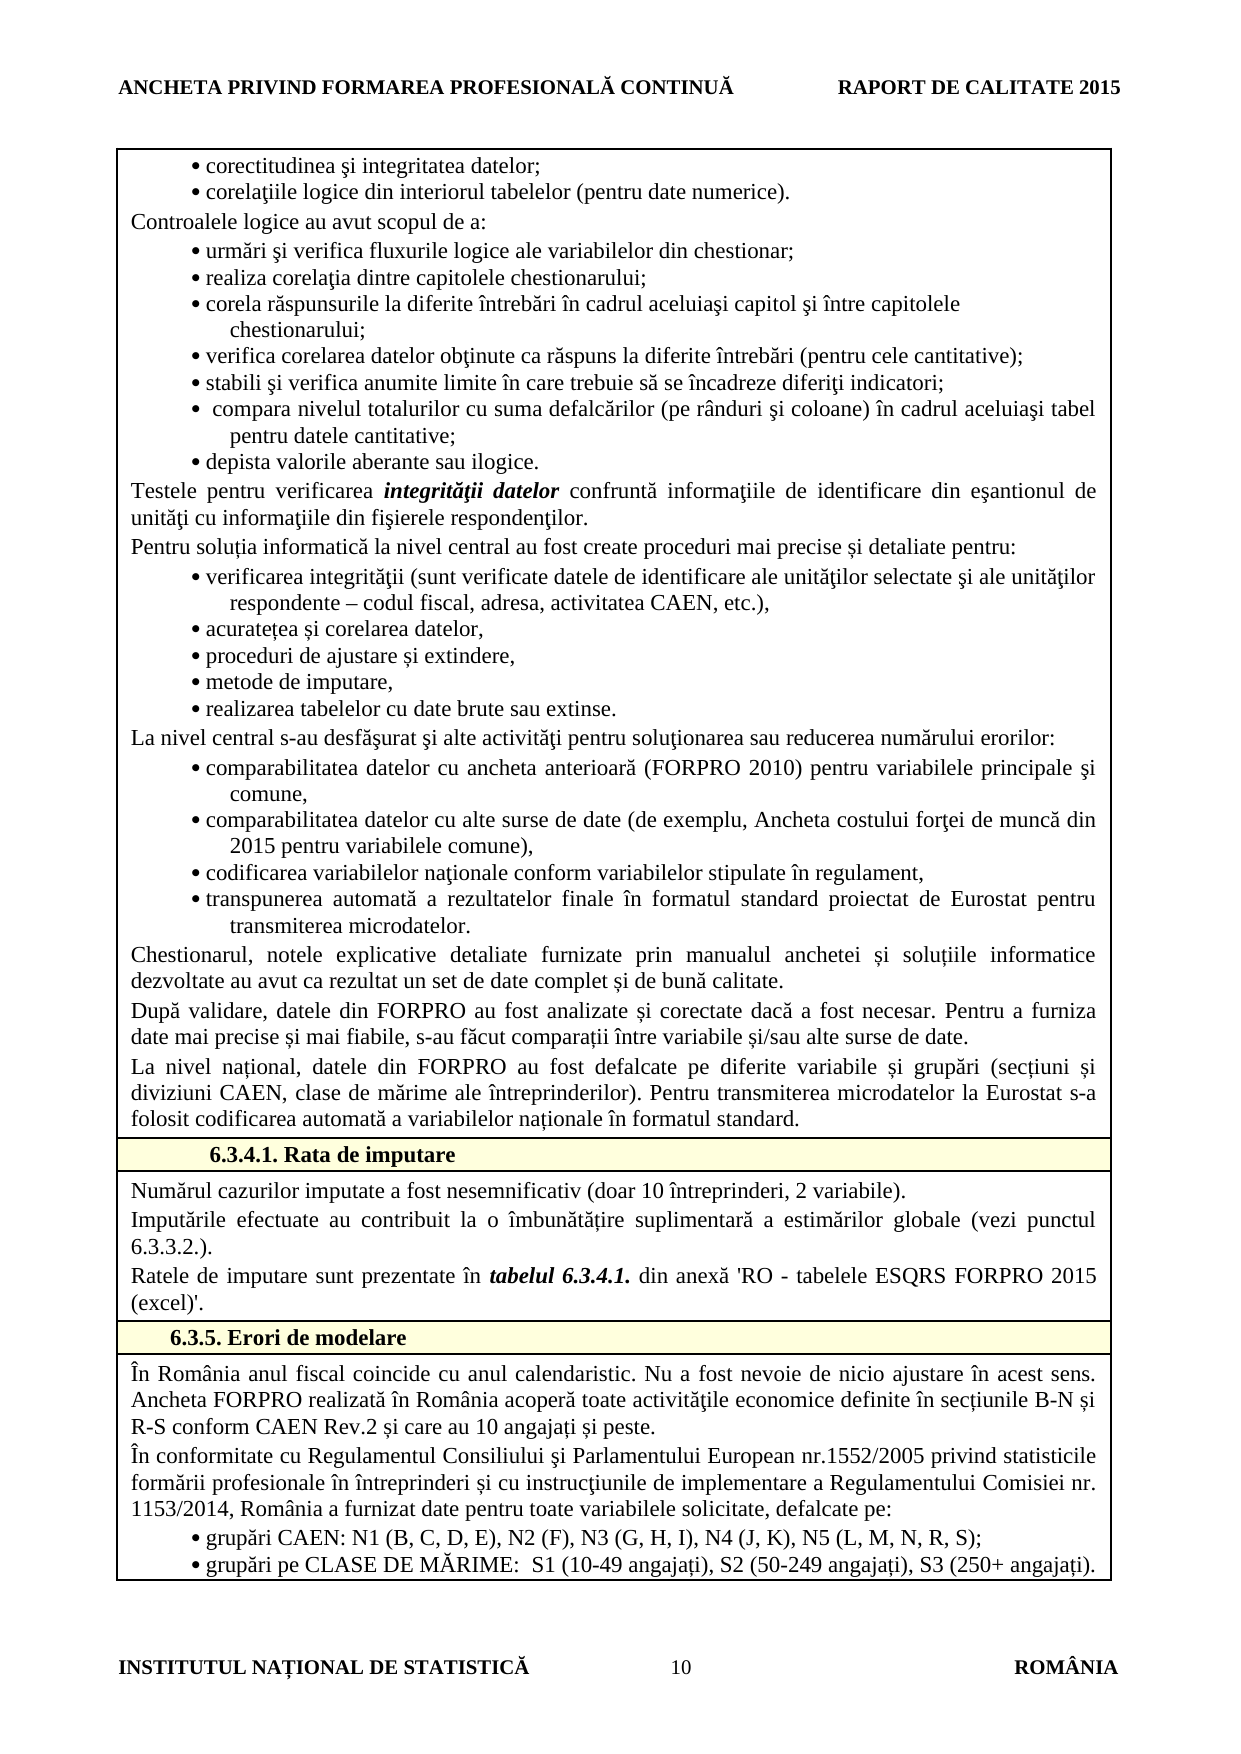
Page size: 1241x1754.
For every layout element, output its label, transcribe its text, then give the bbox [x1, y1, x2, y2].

table_cell Numărul cazurilor imputate a fost nesemnificativ (doar 10 întreprinderi, 2 variabile). Imputările efectuate au contribuit la o îmbunătățire suplimentară a estimărilor globale (vezi punctul 6.3.3.2.). Ratele de imputare sunt prezentate în tabelul 6.3.4.1. din anexă 'RO - tabelele ESQRS FORPRO 2015 (excel)'. [118, 1172, 1110, 1320]
table_cell 6.3.5. Erori de modelare [118, 1322, 1110, 1353]
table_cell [118, 1355, 1110, 1579]
table_cell 6.3.4.1. Rata de imputare [118, 1139, 1110, 1170]
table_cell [118, 150, 1110, 1137]
